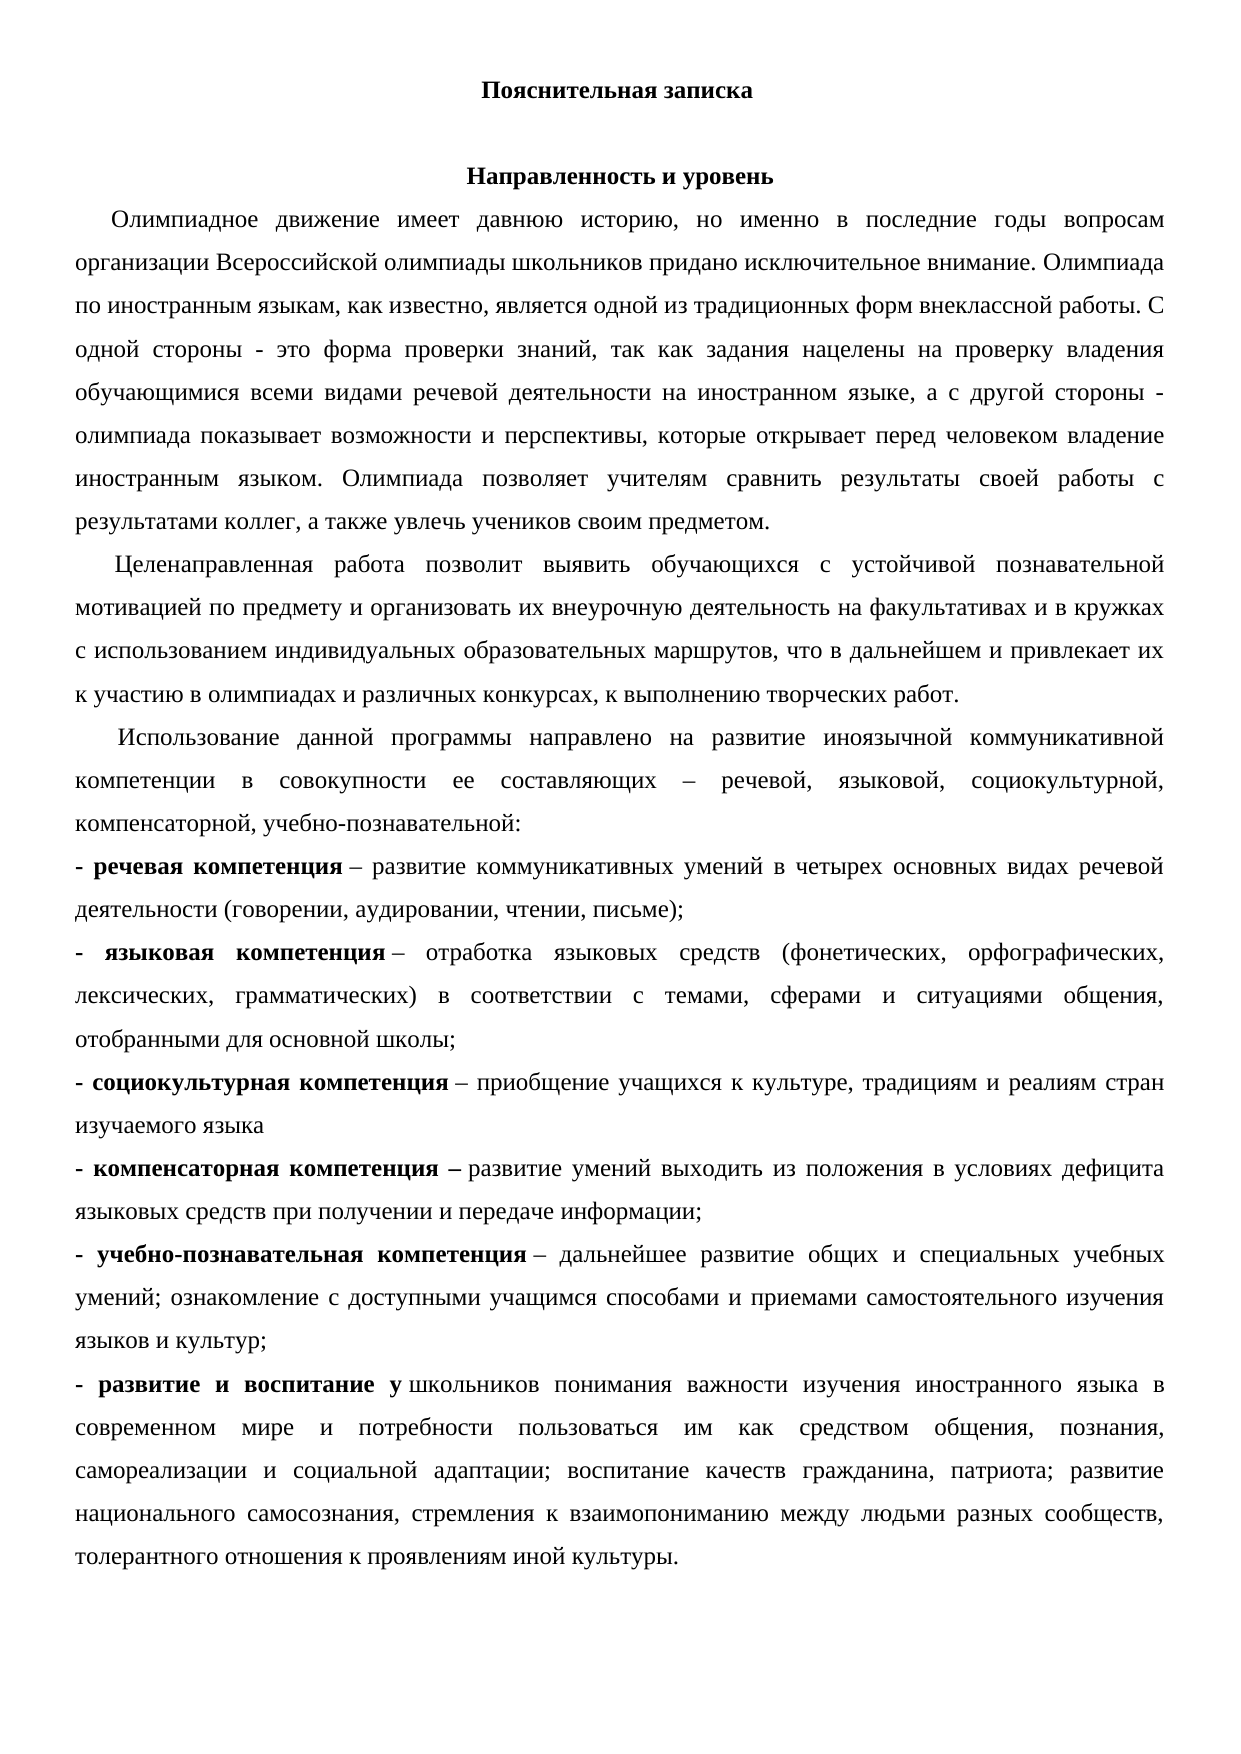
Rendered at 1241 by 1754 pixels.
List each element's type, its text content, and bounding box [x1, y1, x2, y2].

text - языковая компетенция – отработка языковых средств (фонетических, орфографических, лексических, грамматических) в соответствии c темами, сферами и ситуациями общения, отобранными для основной школы; [75, 937, 1165, 1052]
text Целенаправленная работа позволит выявить обучающихся с устойчивой познавательной мотивацией по предмету и организовать их внеурочную деятельность на факультативах и в кружках с использованием индивидуальных образовательных маршрутов, что в дальнейшем и привлекает их к участию в олимпиадах и различных конкурсах, к выполнению творческих работ. [75, 549, 1165, 707]
text Направленность и уровень [75, 161, 1165, 190]
text - социокультурная компетенция – приобщение учащихся к культуре, традициям и реалиям стран изучаемого языка [75, 1067, 1165, 1139]
text Пояснительная записка [75, 75, 1165, 104]
text - компенсаторная компетенция – развитие умений выходить из положения в условиях дефицита языковых средств при получении и передаче информации; [75, 1153, 1165, 1225]
text - развитие и воспитание у школьников понимания важности изучения иностранного языка в современном мире и потребности пользоваться им как средством общения, познания, самореализации и социальной адаптации; воспитание качеств гражданина, патриота; развитие национального самосознания, стремления к взаимопониманию между людьми разных сообществ, толерантного отношения к проявлениям иной культуры. [75, 1369, 1165, 1570]
text Олимпиадное движение имеет давнюю историю, но именно в последние годы вопросам организации Всероссийской олимпиады школьников придано исключительное внимание. Олимпиада по иностранным языкам, как известно, является одной из традиционных форм внеклассной работы. С одной стороны - это форма проверки знаний, так как задания нацелены на проверку владения обучающимися всеми видами речевой деятельности на иностранном языке, а с другой стороны - олимпиада показывает возможности и перспективы, которые открывает перед человеком владение иностранным языком. Олимпиада позволяет учителям сравнить результаты своей работы с результатами коллег, а также увлечь учеников своим предметом. [75, 204, 1165, 535]
text Использование данной программы направлено на развитие иноязычной коммуникативной компетенции в совокупности ее составляющих – речевой, языковой, социокультурной, компенсаторной, учебно-познавательной: [75, 722, 1165, 837]
text - учебно-познавательная компетенция – дальнейшее развитие общих и специальных учебных умений; ознакомление с доступными учащимся способами и приемами самостоятельного изучения языков и культур; [75, 1239, 1165, 1354]
text - речевая компетенция – развитие коммуникативных умений в четырех основных видах речевой деятельности (говорении, аудировании, чтении, письме); [75, 851, 1165, 923]
